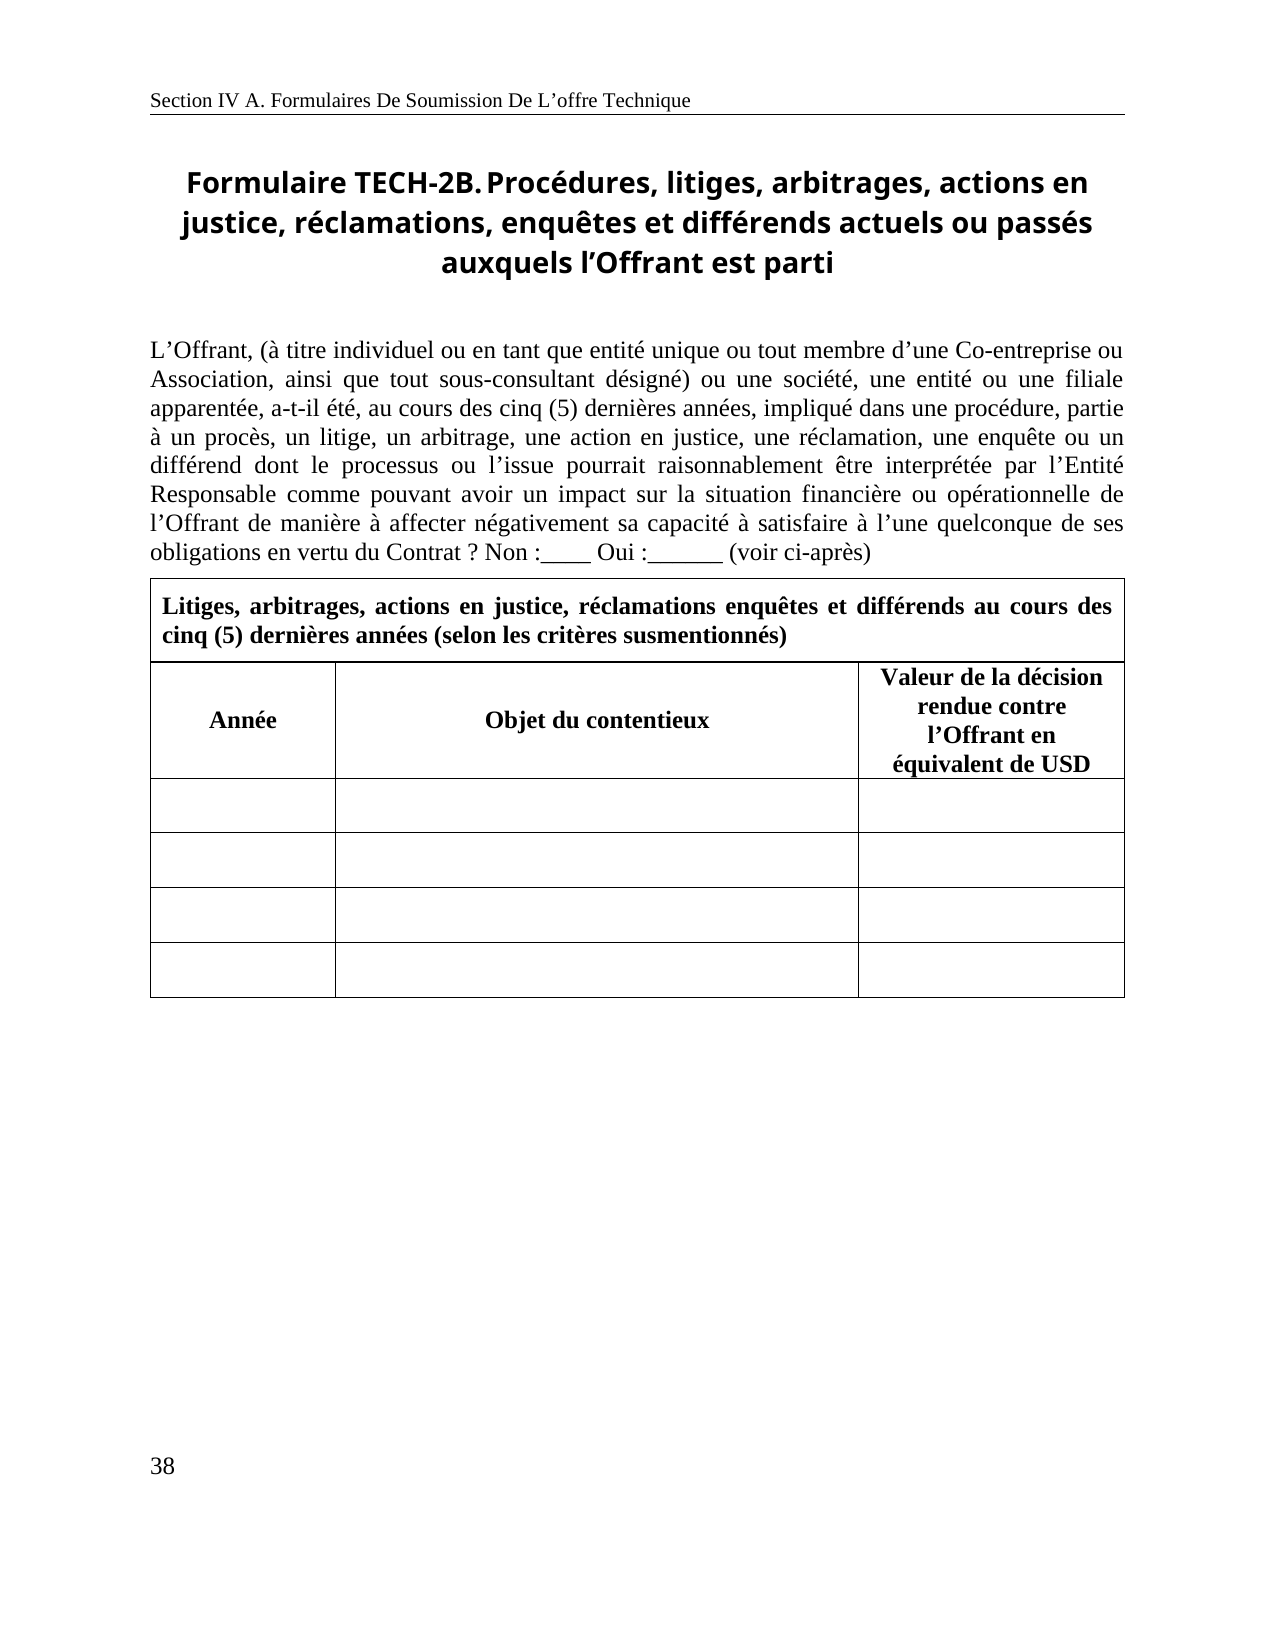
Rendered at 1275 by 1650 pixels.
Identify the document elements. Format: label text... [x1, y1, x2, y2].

table_cell [151, 833, 335, 887]
table_cell [151, 943, 335, 997]
table_cell Objet du contentieux [336, 663, 858, 777]
table_cell Année [151, 663, 335, 777]
text L’Offrant, (à titre individuel ou en tant que entité unique ou tout membre d’une Co-entreprise ou Association, ainsi que tout sous-consultant désigné) ou une société, une entité ou une filiale apparentée, a-t-il été, au cours des cinq (5) dernières années, impliqué dans une procédure, partie à un procès, un litige, un arbitrage, une action en justice, une réclamation, une enquête ou un différend dont le processus ou l’issue pourrait raisonnablement être interprétée par l’Entité Responsable comme pouvant avoir un impact sur la situation financière ou opérationnelle de l’Offrant de manière à affecter négativement sa capacité à satisfaire à l’une quelconque de ses obligations en vertu du Contrat ? Non :____ Oui :______ (voir ci-après) [150, 335, 1125, 565]
table_cell [336, 833, 858, 887]
table_cell [151, 888, 335, 942]
table_cell [859, 833, 1124, 887]
table_cell [859, 943, 1124, 997]
table_cell [859, 888, 1124, 942]
table_cell Valeur de la décision rendue contre l’Offrant en équivalent de USD [859, 663, 1124, 777]
table_cell [336, 779, 858, 832]
table_cell [859, 779, 1124, 832]
table_cell [336, 888, 858, 942]
table_cell [151, 779, 335, 832]
table_cell [336, 943, 858, 997]
subtitle Formulaire TECH-2B. Procédures, litiges, arbitrages, actions en justice, réclamations, enquêtes et différends actuels ou passés auxquels l’Offrant est parti [150, 162, 1125, 282]
table_header Litiges, arbitrages, actions en justice, réclamations enquêtes et différends au cours des cinq (5) dernières années (selon les critères susmentionnés) [151, 579, 1124, 661]
